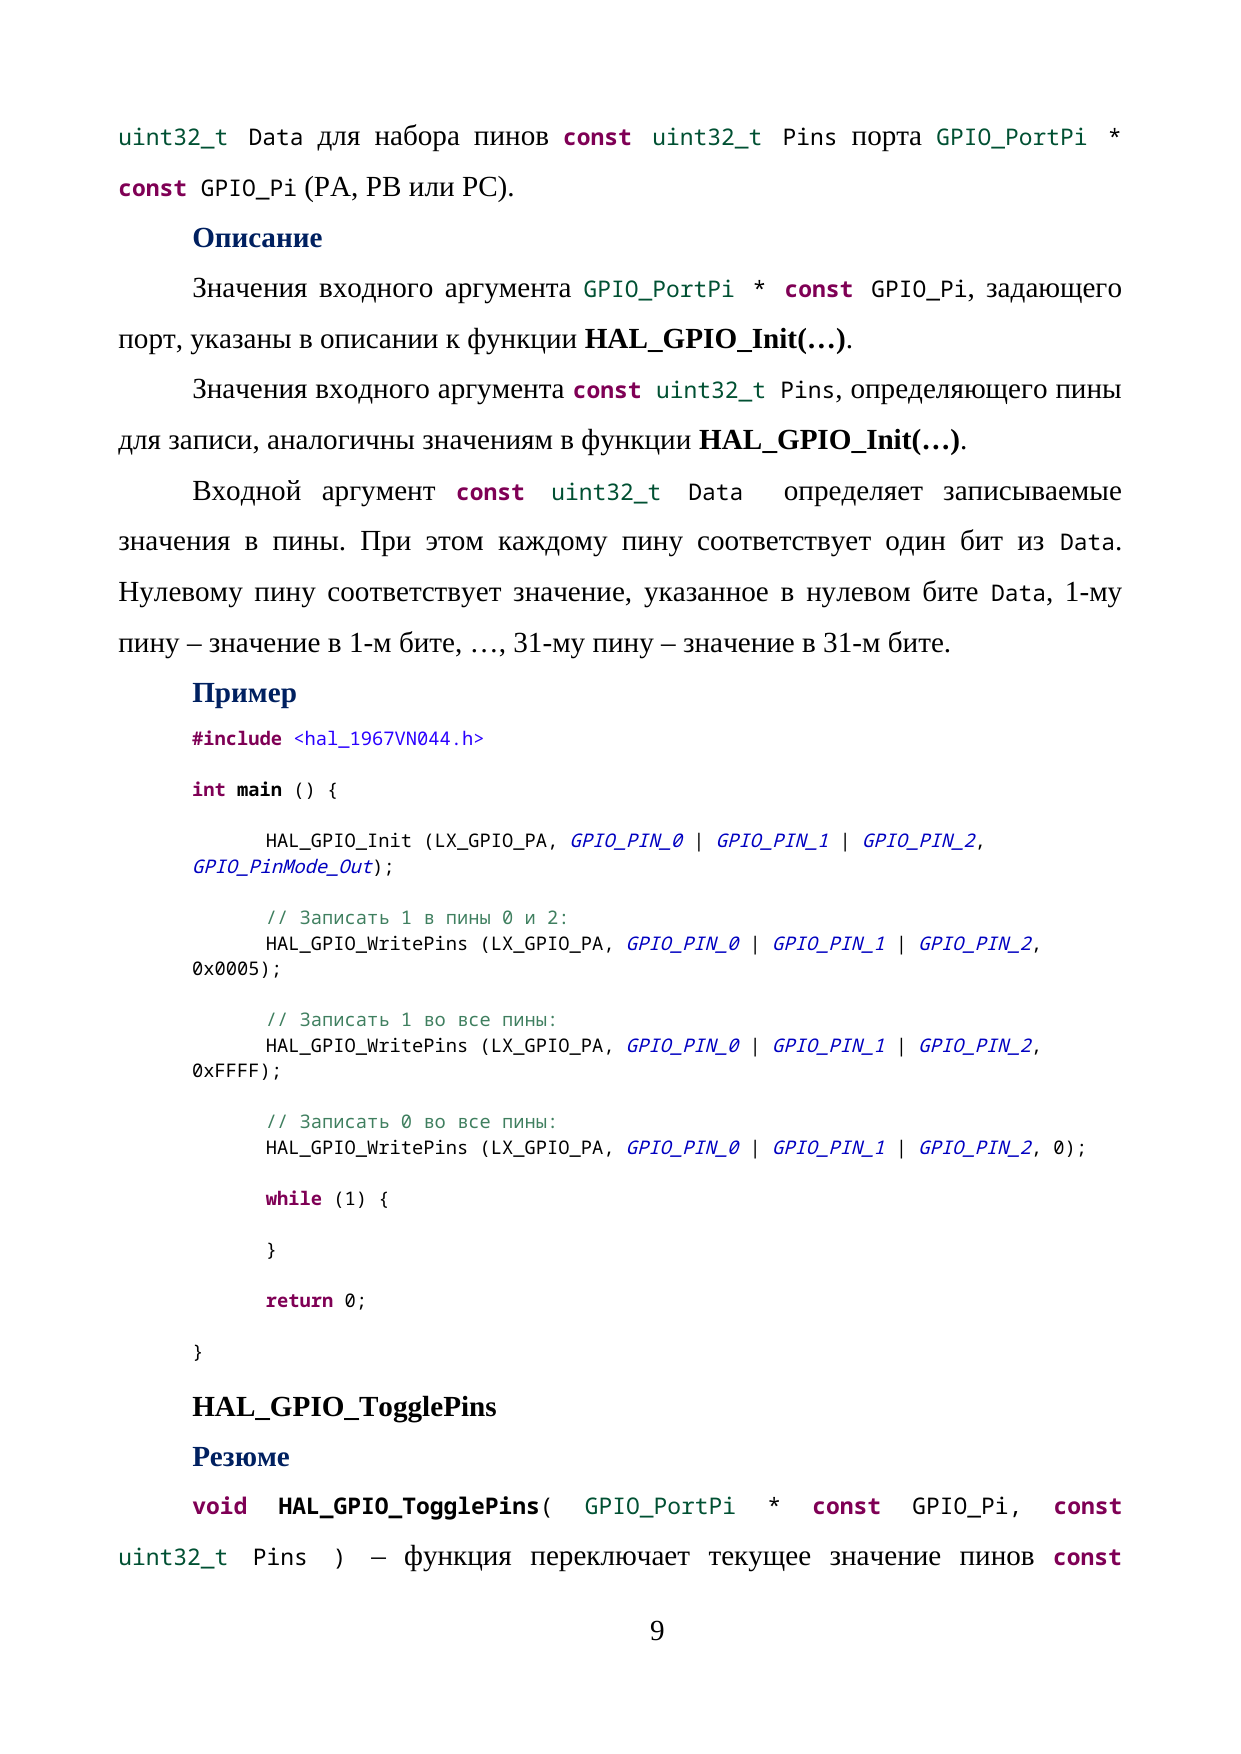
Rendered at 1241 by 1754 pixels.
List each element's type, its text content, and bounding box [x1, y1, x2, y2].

text while (1) { [192, 1185, 1122, 1211]
text // Записать 0 во все пины: [192, 1108, 1122, 1134]
text HAL_GPIO_WritePins (LX_GPIO_PA, GPIO_PIN_0 | GPIO_PIN_1 | GPIO_PIN_2, 0xFFFF); [192, 1032, 1122, 1083]
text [118, 118, 1122, 203]
text Значения входного аргумента GPIO_PortPi * const GPIO_Pi, задающего порт, указаны в описании к функции HAL_GPIO_Init(…). [118, 270, 1122, 355]
text } [118, 1338, 1122, 1364]
subtitle HAL_GPIO_TogglePins [118, 1389, 1122, 1422]
text Входной аргумент const uint32_t Data определяет записываемые значения в пины. При этом каждому пину соответствует один бит из Data. Нулевому пину соответствует значение, указанное в нулевом бите Data, 1-му пину – значение в 1-м бите, …, 31-му пину – значение в 31-м бите. [118, 473, 1122, 659]
text return 0; [192, 1287, 1122, 1313]
text HAL_GPIO_WritePins (LX_GPIO_PA, GPIO_PIN_0 | GPIO_PIN_1 | GPIO_PIN_2, 0x0005); [192, 930, 1122, 981]
text HAL_GPIO_Init (LX_GPIO_PA, GPIO_PIN_0 | GPIO_PIN_1 | GPIO_PIN_2, GPIO_PinMode_Out); [192, 828, 1122, 879]
text HAL_GPIO_WritePins (LX_GPIO_PA, GPIO_PIN_0 | GPIO_PIN_1 | GPIO_PIN_2, 0); [192, 1134, 1122, 1159]
text Пример [118, 675, 1122, 709]
text #include <hal_1967VN044.h> [192, 726, 1122, 751]
text } [192, 1236, 1122, 1262]
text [118, 1489, 1122, 1572]
text Описание [118, 220, 1122, 253]
text int main () { [192, 777, 1122, 802]
text Резюме [118, 1439, 1122, 1473]
text // Записать 1 в пины 0 и 2: [192, 904, 1122, 930]
text Значения входного аргумента const uint32_t Pins, определяющего пины для записи, аналогичны значениям в функции HAL_GPIO_Init(…). [118, 371, 1122, 456]
text // Записать 1 во все пины: [192, 1006, 1122, 1032]
